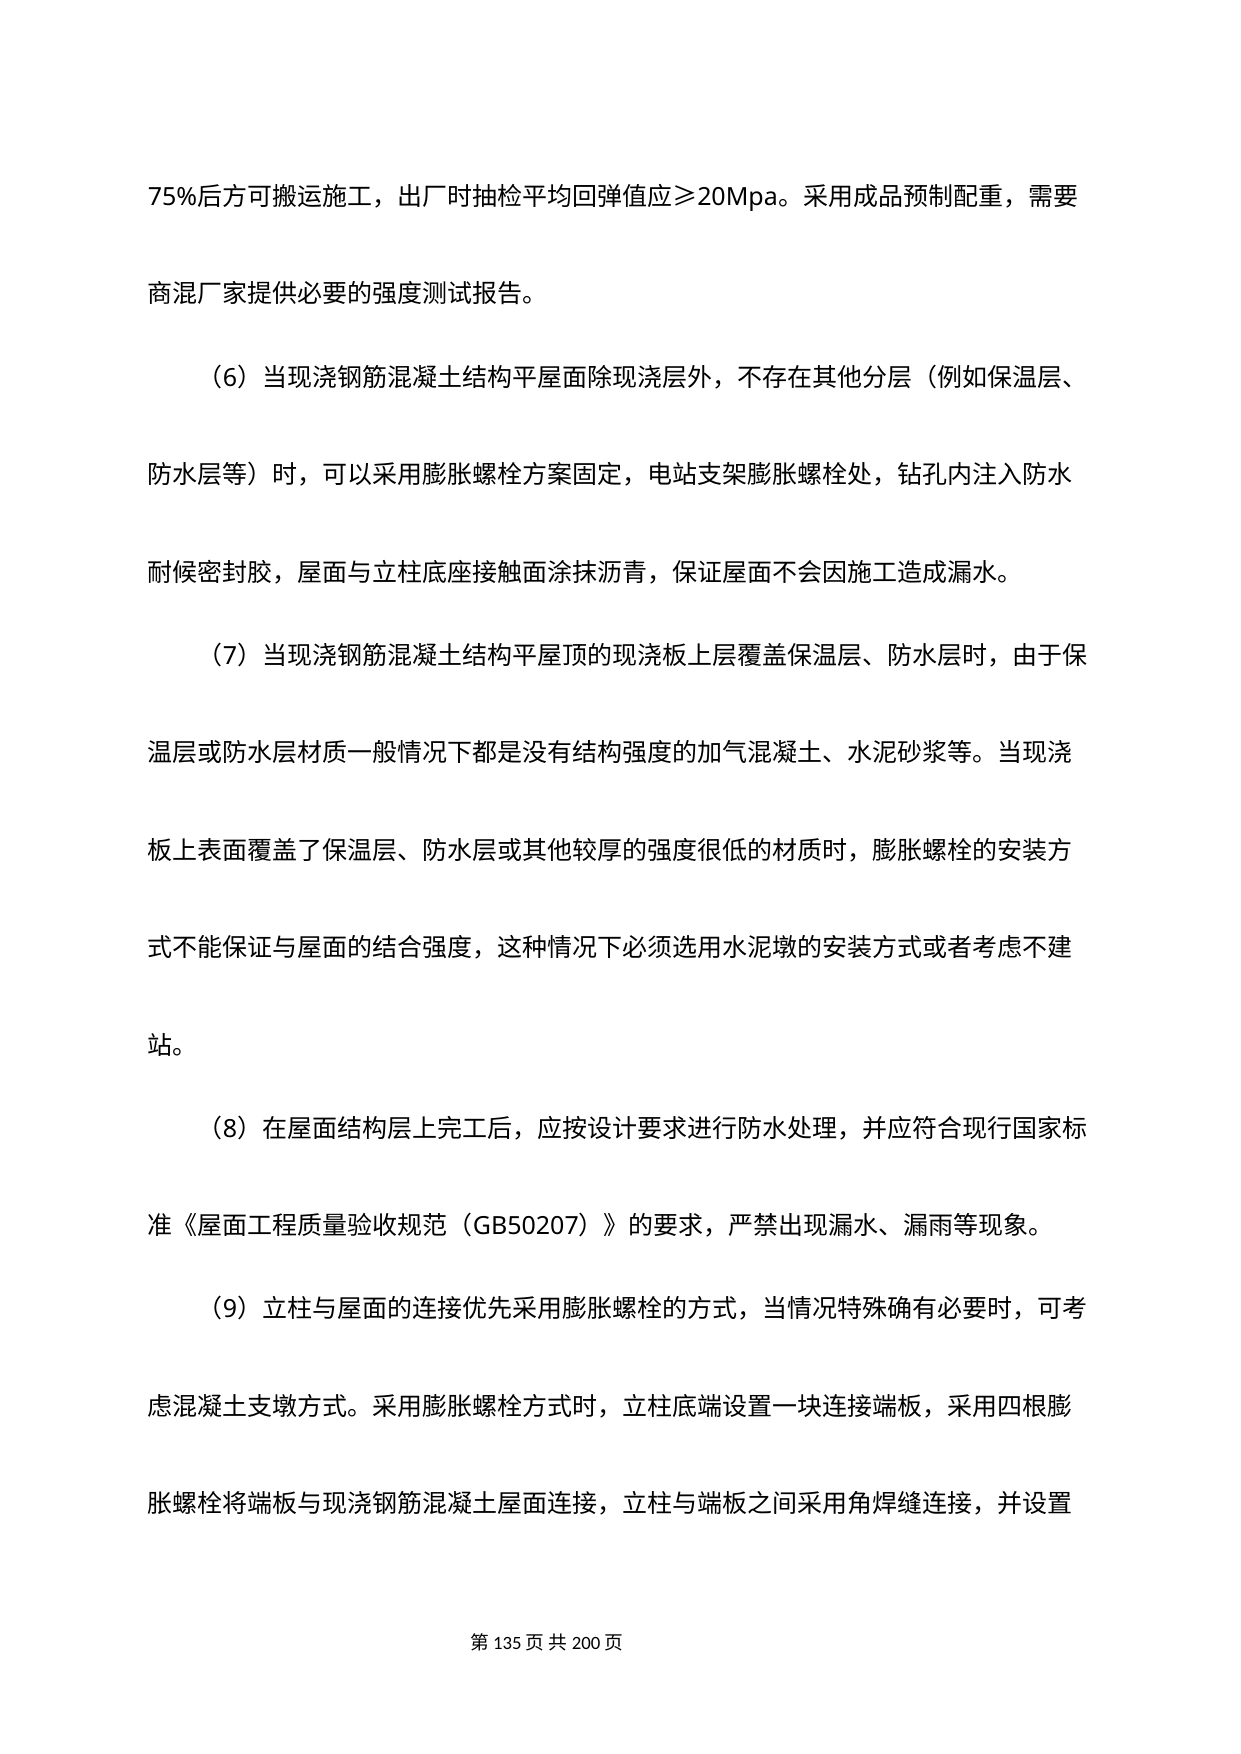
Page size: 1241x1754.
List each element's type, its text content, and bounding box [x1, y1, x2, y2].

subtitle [148, 162, 1092, 324]
subtitle （6）当现浇钢筋混凝土结构平屋面除现浇层外，不存在其他分层（例如保温层、防水层等）时，可以采用膨胀螺栓方案固定，电站支架膨胀螺栓处，钻孔内注入防水耐候密封胶，屋面与立柱底座接触面涂抹沥青，保证屋面不会因施工造成漏水。 [148, 343, 1092, 603]
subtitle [148, 1274, 1092, 1534]
subtitle （7）当现浇钢筋混凝土结构平屋顶的现浇板上层覆盖保温层、防水层时，由于保温层或防水层材质一般情况下都是没有结构强度的加气混凝土、水泥砂浆等。当现浇板上表面覆盖了保温层、防水层或其他较厚的强度很低的材质时，膨胀螺栓的安装方式不能保证与屋面的结合强度，这种情况下必须选用水泥墩的安装方式或者考虑不建站。 [148, 621, 1092, 1076]
subtitle （8）在屋面结构层上完工后，应按设计要求进行防水处理，并应符合现行国家标准《屋面工程质量验收规范（GB50207）》的要求，严禁出现漏水、漏雨等现象。 [148, 1094, 1092, 1256]
